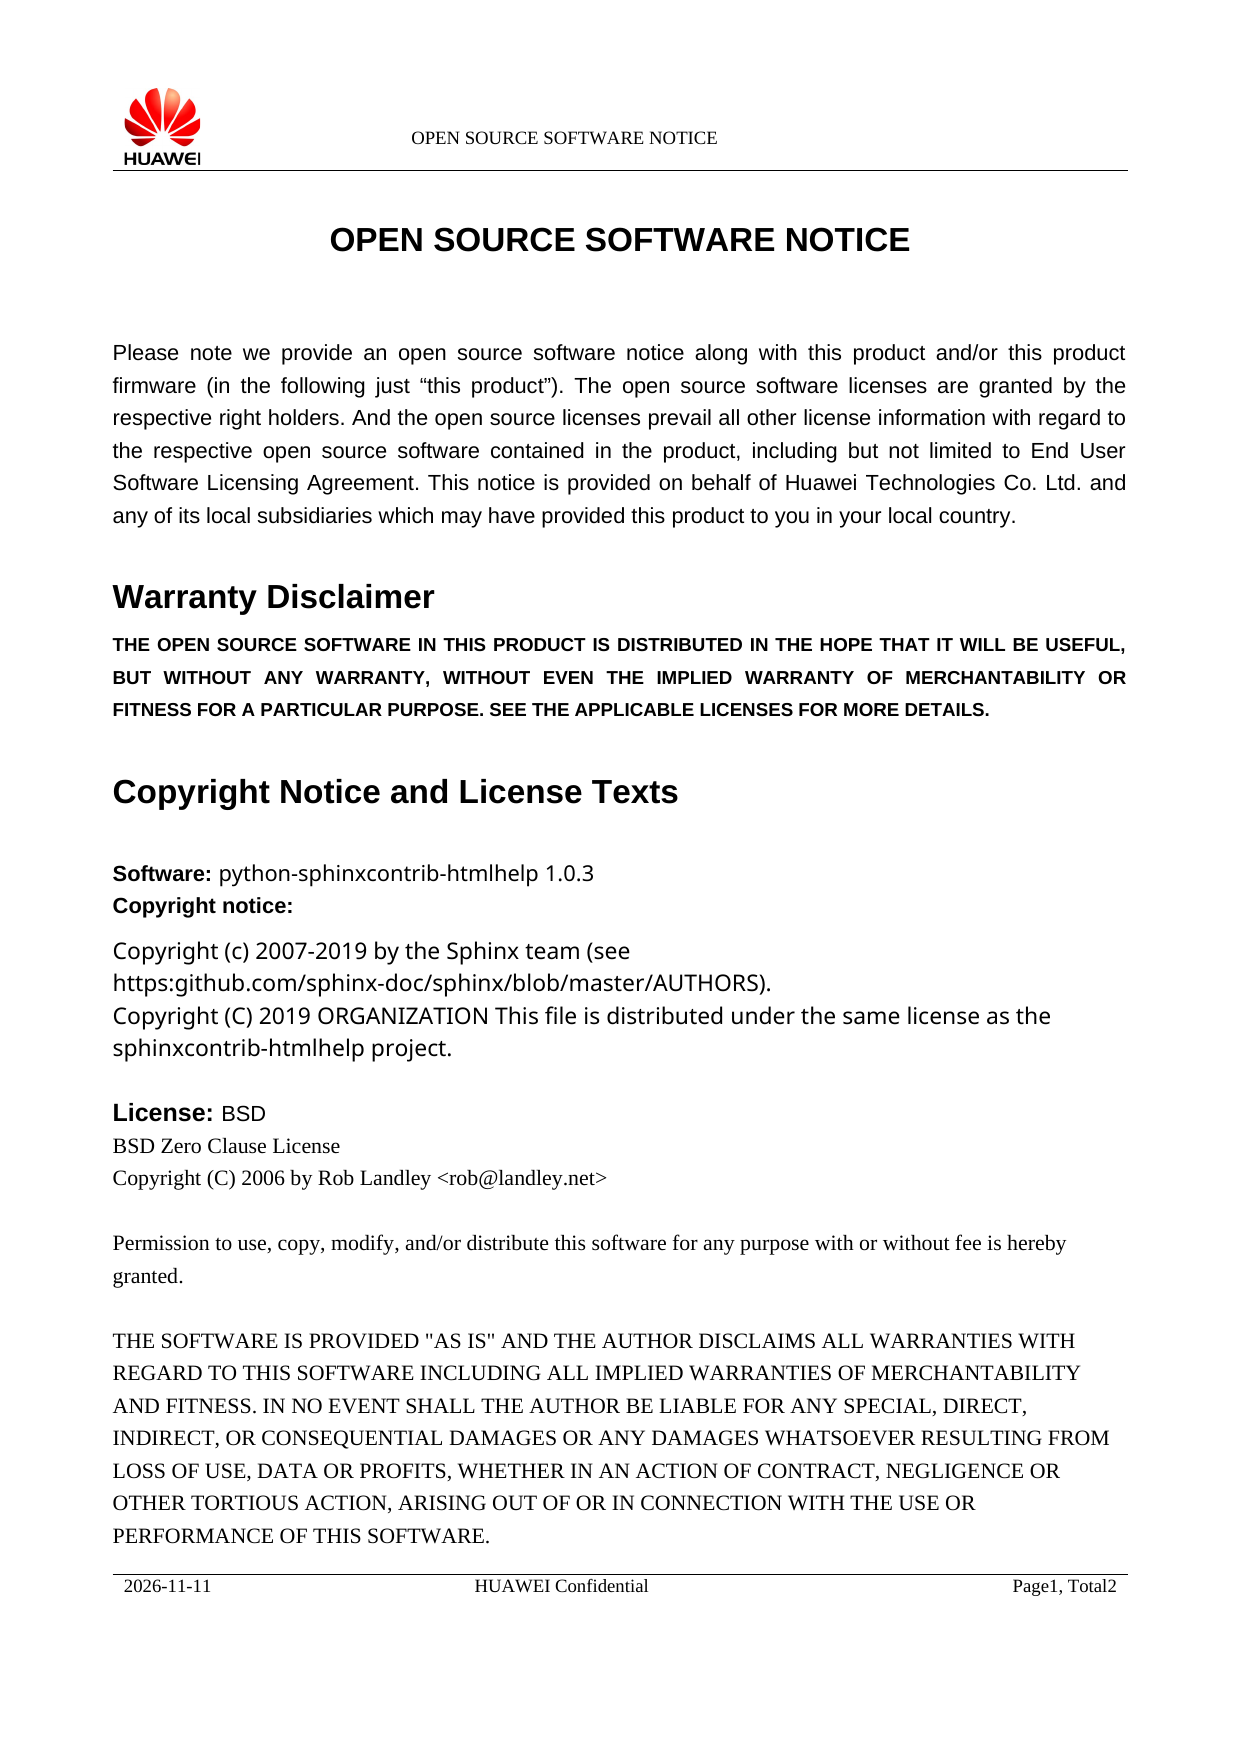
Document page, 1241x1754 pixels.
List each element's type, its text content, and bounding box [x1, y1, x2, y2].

text Please note we provide an open source software notice along with this product and/or this product firmware (in the following just “this product”). The open source software licenses are granted by the respective right holders. And the open source licenses prevail all other license information with regard to the respective open source software contained in the product, including but not limited to End User Software Licensing Agreement. This notice is provided on behalf of Huawei Technologies Co. Ltd. and any of its local subsidiaries which may have provided this product to you in your local country. [112, 336, 1128, 531]
title Software: python-sphinxcontrib-htmlhelp 1.0.3 [112, 856, 1128, 889]
text Copyright Notice and License Texts [112, 759, 1128, 824]
text The open source software in this product is distributed in the hope that it will be useful, but WITHOUT ANY WARRANTY, without even the implied warranty of MERCHANTABILITY or FITNESS FOR A PARTICULAR PURPOSE. See the applicable licenses for more details. [112, 629, 1128, 726]
text Warranty Disclaimer [112, 564, 1128, 629]
text License: BSD [112, 1096, 1128, 1129]
text OPEN SOURCE SOFTWARE NOTICE [112, 206, 1128, 271]
picture [124, 88, 201, 165]
text Copyright (c) 2007-2019 by the Sphinx team (see https:github.com/sphinx-doc/sphinx/blob/master/AUTHORS). Copyright (C) 2019 ORGANIZATION This file is distributed under the same license as the sphinxcontrib-htmlhelp project. [112, 934, 1128, 1096]
text Copyright notice: [112, 889, 1128, 921]
